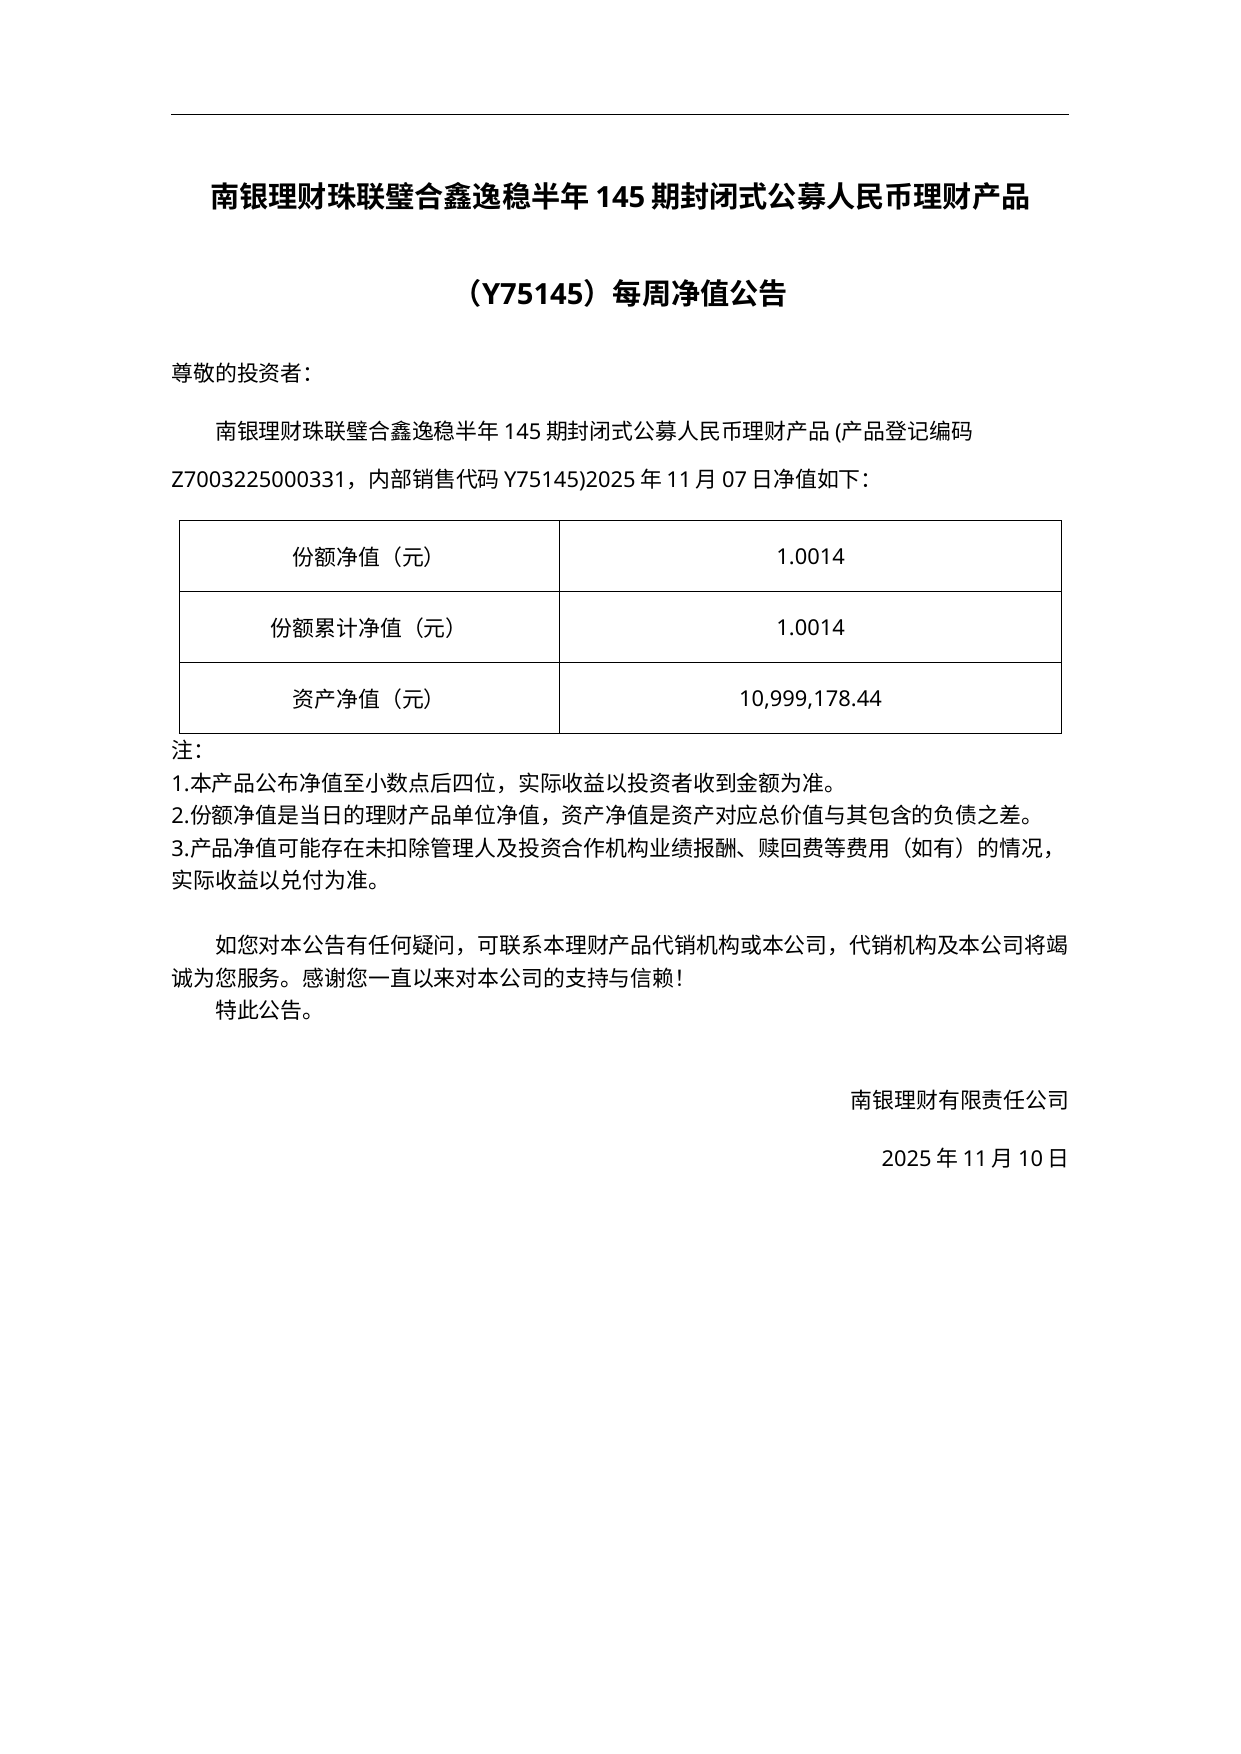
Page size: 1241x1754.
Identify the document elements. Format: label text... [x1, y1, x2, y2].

table_header 份额净值（元） [180, 521, 559, 591]
text 南银理财有限责任公司 [171, 1082, 1069, 1115]
text 尊敬的投资者： [171, 355, 1069, 388]
text 1.本产品公布净值至小数点后四位，实际收益以投资者收到金额为准。 [171, 765, 1069, 798]
text 特此公告。 [171, 993, 1069, 1025]
text 2025年11月10日 [171, 1140, 1069, 1173]
table_cell 1.0014 [560, 592, 1061, 662]
text 注： [171, 733, 1069, 765]
text 如您对本公告有任何疑问，可联系本理财产品代销机构或本公司，代销机构及本公司将竭诚为您服务。感谢您一直以来对本公司的支持与信赖！ [171, 928, 1069, 993]
text 南银理财珠联璧合鑫逸稳半年145期封闭式公募人民币理财产品（Y75145）每周净值公告 [171, 162, 1069, 324]
table_header 1.0014 [560, 521, 1061, 591]
table_cell 份额累计净值（元） [180, 592, 559, 662]
table_cell 10,999,178.44 [560, 663, 1061, 733]
text 南银理财珠联璧合鑫逸稳半年145期封闭式公募人民币理财产品 (产品登记编码Z7003225000331，内部销售代码Y75145)2025年11月07日净值如下： [171, 413, 1069, 494]
table_cell 资产净值（元） [180, 663, 559, 733]
text 2.份额净值是当日的理财产品单位净值，资产净值是资产对应总价值与其包含的负债之差。 [171, 798, 1069, 830]
text 3.产品净值可能存在未扣除管理人及投资合作机构业绩报酬、赎回费等费用（如有）的情况，实际收益以兑付为准。 [171, 830, 1069, 895]
